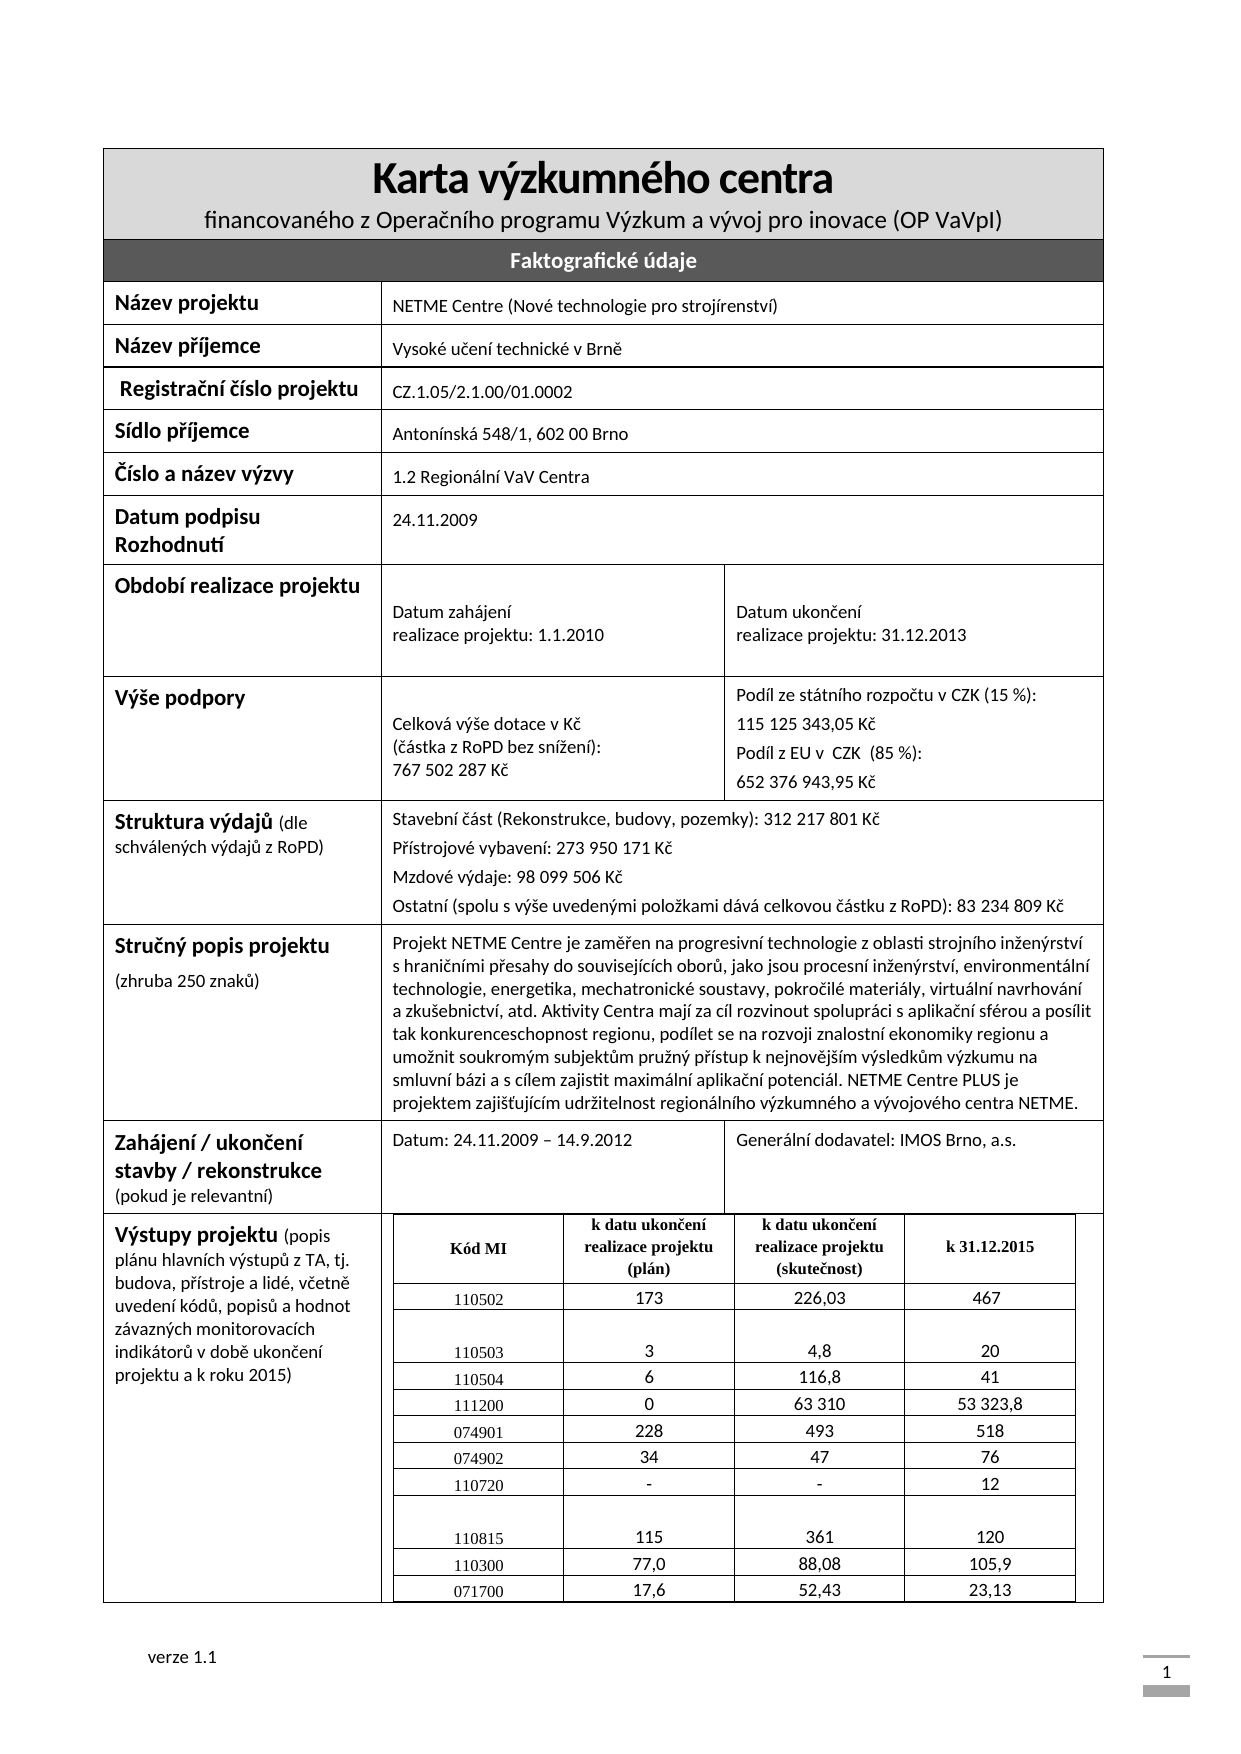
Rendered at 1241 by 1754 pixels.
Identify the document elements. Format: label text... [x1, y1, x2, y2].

table_cell Registrační číslo projektu [104, 368, 381, 409]
table_cell Stručný popis projektu (zhruba 250 znaků) [104, 925, 381, 1120]
table_cell [394, 1390, 563, 1415]
table_cell [735, 1496, 904, 1548]
table_cell Faktografické údaje [104, 240, 1103, 281]
table_cell [394, 1443, 563, 1468]
table_cell [564, 1284, 734, 1309]
table_cell [564, 1469, 734, 1495]
table_cell Období realizace projektu [104, 565, 381, 676]
table_cell [394, 1496, 563, 1548]
table_cell [905, 1496, 1075, 1548]
table_cell Struktura výdajů (dle schválených výdajů z RoPD) [104, 801, 381, 923]
table_cell [564, 1443, 734, 1468]
table_cell Datum podpisu Rozhodnutí [104, 496, 381, 564]
table_cell [394, 1215, 563, 1283]
table_cell Datum zahájení realizace projektu: 1.1.2010 [382, 565, 724, 676]
table_cell [564, 1416, 734, 1442]
table_cell [905, 1443, 1075, 1468]
table_cell [735, 1469, 904, 1495]
table_cell 24.11.2009 [382, 496, 1103, 564]
table_cell [394, 1469, 563, 1495]
table_cell Datum: 24.11.2009 – 14.9.2012 [382, 1121, 724, 1213]
table_cell [1076, 1214, 1103, 1602]
table_cell Název projektu [104, 282, 381, 324]
table_cell [394, 1284, 563, 1309]
table_cell 1.2 Regionální VaV Centra [382, 453, 1103, 494]
table_cell [735, 1310, 904, 1362]
table_cell [905, 1363, 1075, 1389]
table_cell [394, 1363, 563, 1389]
table_cell Vysoké učení technické v Brně [382, 325, 1103, 366]
table_cell [394, 1549, 563, 1575]
table_cell Sídlo příjemce [104, 410, 381, 452]
table_cell CZ.1.05/2.1.00/01.0002 [382, 368, 1103, 409]
table_cell [735, 1363, 904, 1389]
table_cell [905, 1576, 1075, 1601]
table_cell [382, 1214, 393, 1602]
table_cell Datum ukončení realizace projektu: 31.12.2013 [725, 565, 1103, 676]
table_cell Generální dodavatel: IMOS Brno, a.s. [725, 1121, 1103, 1213]
table_cell [394, 1310, 563, 1362]
table_cell Celková výše dotace v Kč (částka z RoPD bez snížení): 767 502 287 Kč [382, 677, 724, 799]
table_cell [564, 1363, 734, 1389]
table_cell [104, 1214, 381, 1602]
table_cell [905, 1549, 1075, 1575]
table_cell [735, 1443, 904, 1468]
table_cell [735, 1284, 904, 1309]
table_header Karta výzkumného centra financovaného z Operačního programu Výzkum a vývoj pro inovace (OP VaVpI) [104, 149, 1103, 239]
table_cell [735, 1215, 904, 1283]
table_cell [735, 1390, 904, 1415]
table_cell [564, 1496, 734, 1548]
table_cell [564, 1310, 734, 1362]
table_cell NETME Centre (Nové technologie pro strojírenství) [382, 282, 1103, 324]
table_cell [905, 1416, 1075, 1442]
table_cell Antonínská 548/1, 602 00 Brno [382, 410, 1103, 452]
table_cell [564, 1549, 734, 1575]
table_cell [735, 1416, 904, 1442]
table_cell Výše podpory [104, 677, 381, 799]
table_cell [905, 1284, 1075, 1309]
table_cell [905, 1310, 1075, 1362]
table_cell [735, 1576, 904, 1601]
table_cell [564, 1215, 734, 1283]
table_cell [394, 1576, 563, 1601]
table_cell Číslo a název výzvy [104, 453, 381, 494]
table_cell Projekt NETME Centre je zaměřen na progresivní technologie z oblasti strojního inženýrství s hraničními přesahy do souvisejících oborů, jako jsou procesní inženýrství, environmentální technologie, energetika, mechatronické soustavy, pokročilé materiály, virtuální navrhování a zkušebnictví, atd. Aktivity Centra mají za cíl rozvinout spolupráci s aplikační sférou a posílit tak konkurenceschopnost regionu, podílet se na rozvoji znalostní ekonomiky regionu a umožnit soukromým subjektům pružný přístup k nejnovějším výsledkům výzkumu na smluvní bázi a s cílem zajistit maximální aplikační potenciál. NETME Centre PLUS je projektem zajišťujícím udržitelnost regionálního výzkumného a vývojového centra NETME. [382, 925, 1103, 1120]
table_cell [905, 1469, 1075, 1495]
table_cell [735, 1549, 904, 1575]
table_cell [564, 1390, 734, 1415]
table_cell Název příjemce [104, 325, 381, 366]
table_cell Zahájení / ukončení stavby / rekonstrukce (pokud je relevantní) [104, 1121, 381, 1213]
table_cell [564, 1576, 734, 1601]
table_cell Stavební část (Rekonstrukce, budovy, pozemky): 312 217 801 Kč Přístrojové vybavení: 273 950 171 Kč Mzdové výdaje: 98 099 506 Kč Ostatní (spolu s výše uvedenými položkami dává celkovou částku z RoPD): 83 234 809 Kč [382, 801, 1103, 923]
table_cell [905, 1215, 1075, 1283]
table_cell [905, 1390, 1075, 1415]
table_cell [394, 1416, 563, 1442]
table_cell Podíl ze státního rozpočtu v CZK (15 %): 115 125 343,05 Kč Podíl z EU v CZK (85 %): 652 376 943,95 Kč [725, 677, 1103, 799]
